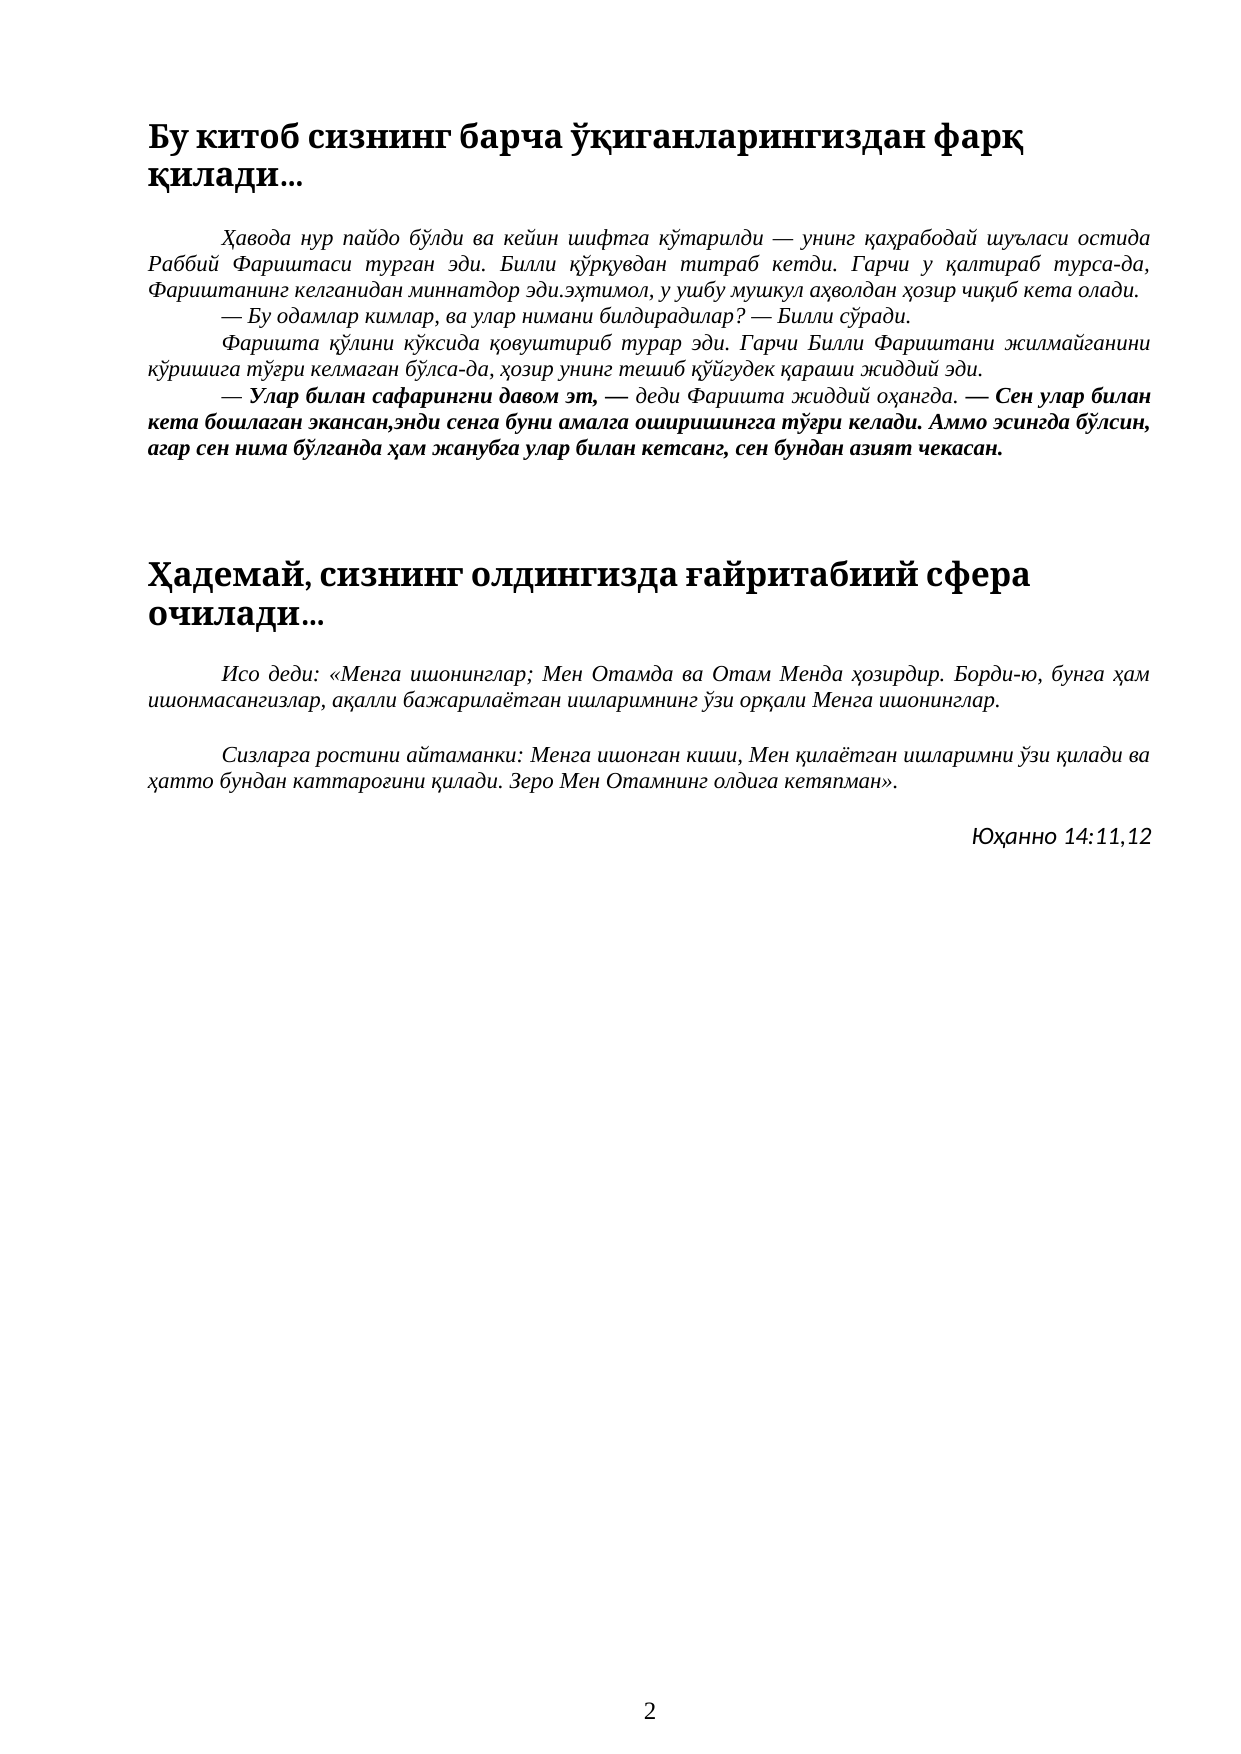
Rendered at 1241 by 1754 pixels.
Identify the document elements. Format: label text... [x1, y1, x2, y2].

text Ҳадемай, сизнинг олдингизда ғайритабиий сфера очилади… [148, 513, 1152, 633]
text Юҳанно 14:11,12 [148, 820, 1152, 851]
text Исо деди: «Менга ишонинглар; Мен Отамда ва Отам Менда ҳозирдир. Борди-ю, бунга ҳам ишонмасангизлар, ақалли бажарилаётган ишларимнинг ўзи орқали Менга ишонинглар. [148, 659, 1152, 712]
text — Улар билан сафарингни давом эт, — деди Фаришта жиддий оҳангда. — Сен улар билан кета бошлаган экансан,энди сенга буни амалга оширишингга тўғри келади. Аммо эсингда бўлсин, агар сен нима бўлганда ҳам жанубга улар билан кетсанг, сен бундан азият чекасан. [148, 382, 1152, 461]
text Бу китоб сизнинг барча ўқиганларингиздан фарқ қилади… [148, 118, 1152, 223]
text Сизларга ростини айтаманки: Менга ишонган киши, Мен қилаётган ишларимни ўзи қилади ва ҳатто бундан каттароғини қилади. Зеро Мен Отамнинг олдига кетяпман». [148, 741, 1152, 794]
text — Бу одамлар кимлар, ва улар нимани билдирадилар? — Билли сўради. [148, 303, 1152, 329]
text Фаришта қўлини кўксида қовуштириб турар эди. Гарчи Билли Фариштани жилмайганини кўришига тўғри келмаган бўлса-да, ҳозир унинг тешиб қўйгудек қараши жиддий эди. [148, 329, 1152, 382]
text Ҳавода нур пайдо бўлди ва кейин шифтга кўтарилди — унинг қаҳрабодай шуъласи остида Раббий Фариштаси турган эди. Билли қўрқувдан титраб кетди. Гарчи у қалтираб турса-да, Фариштанинг келганидан миннатдор эди.эҳтимол, у ушбу мушкул аҳволдан ҳозир чиқиб кета олади. [148, 223, 1152, 303]
